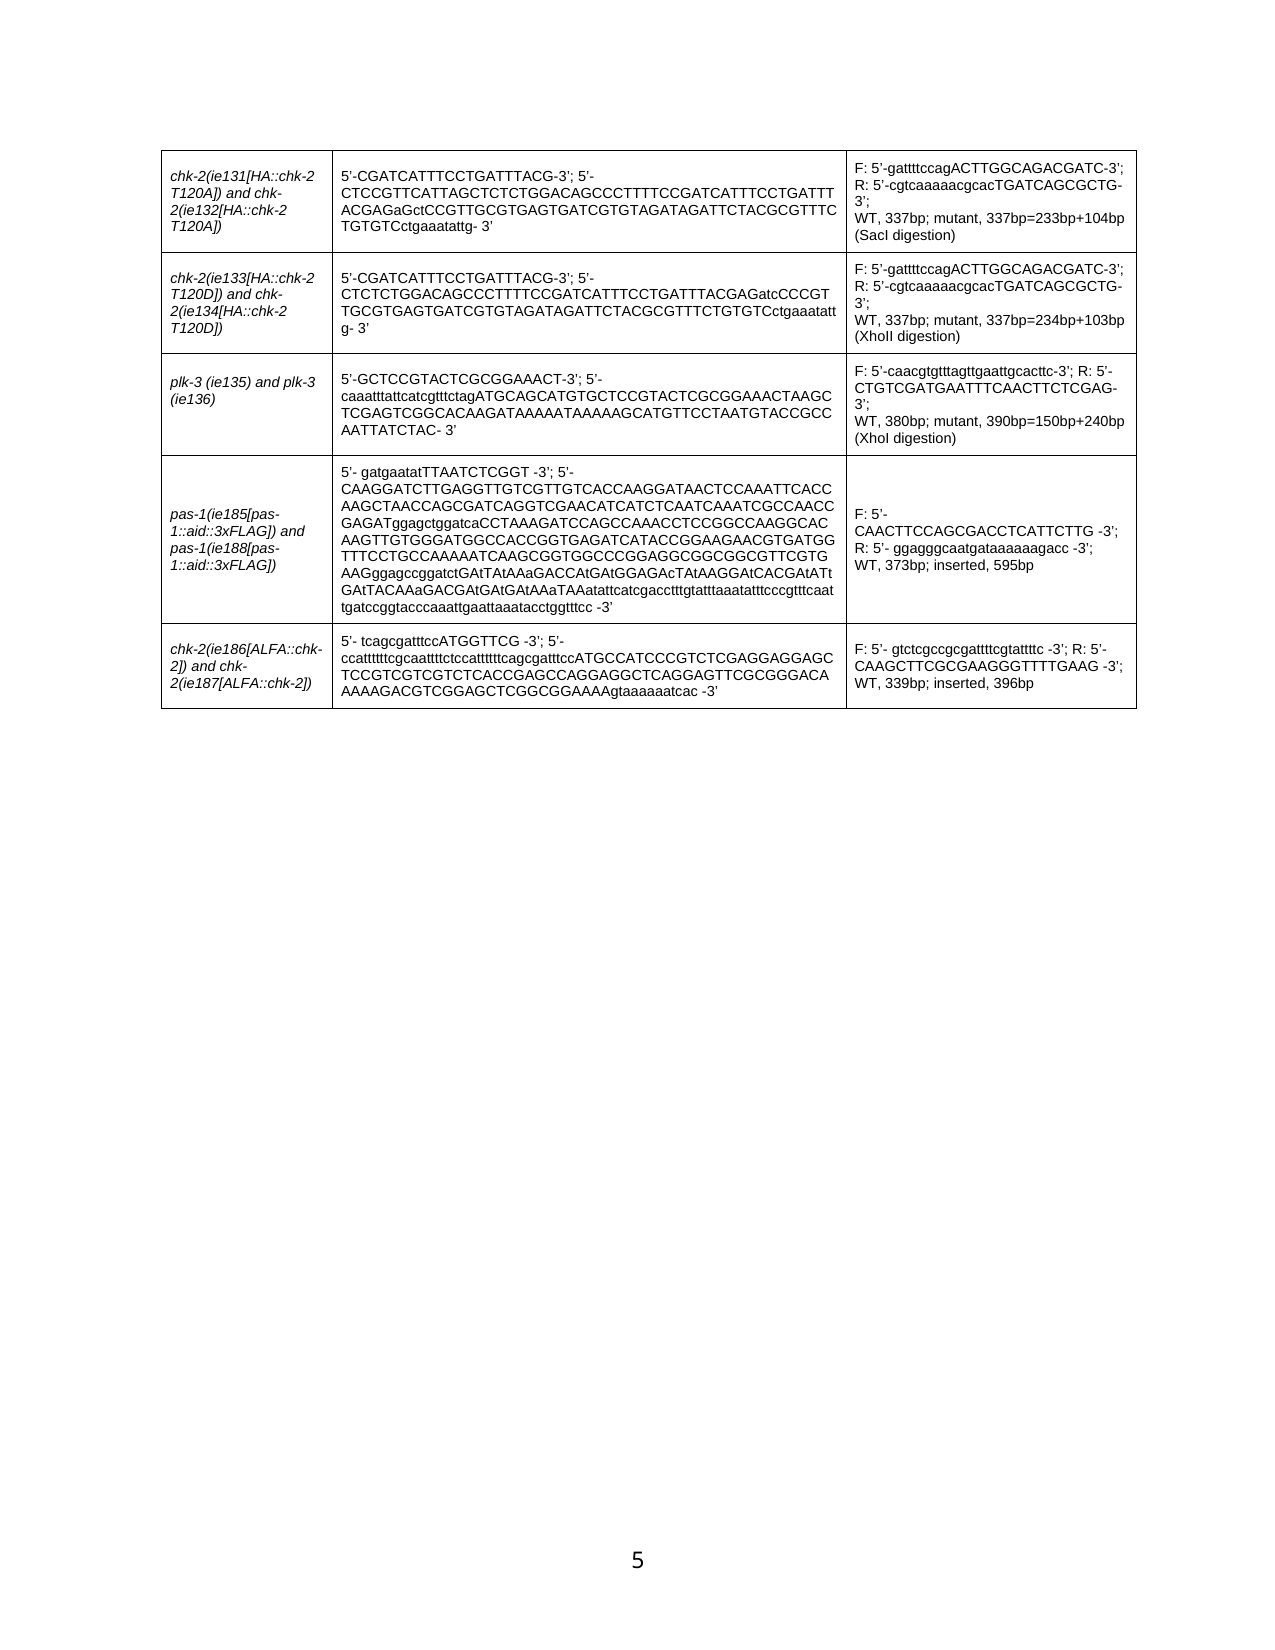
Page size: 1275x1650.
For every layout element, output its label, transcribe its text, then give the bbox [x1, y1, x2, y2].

table_cell 5’-GCTCCGTACTCGCGGAAACT-3’; 5’- caaatttattcatcgtttctagATGCAGCATGTGCTCCGTACTCGCGGAAACTAAGCTCGAGTCGGCACAAGATAAAAATAAAAAGCATGTTCCTAATGTACCGCCAATTATCTAC- 3’ [333, 354, 846, 455]
table_cell plk-3 (ie135) and plk-3 (ie136) [162, 354, 332, 455]
table_cell 5’- tcagcgatttccATGGTTCG -3’; 5’- ccattttttcgcaattttctccattttttcagcgatttccATGCCATCCCGTCTCGAGGAGGAGCTCCGTCGTCGTCTCACCGAGCCAGGAGGCTCAGGAGTTCGCGGGACAAAAAGACGTCGGAGCTCGGCGGAAAAgtaaaaaatcac -3’ [333, 624, 846, 708]
table_cell 5’- gatgaatatTTAATCTCGGT -3’; 5’- CAAGGATCTTGAGGTTGTCGTTGTCACCAAGGATAACTCCAAATTCACCAAGCTAACCAGCGATCAGGTCGAACATCATCTCAATCAAATCGCCAACCGAGATggagctggatcaCCTAAAGATCCAGCCAAACCTCCGGCCAAGGCACAAGTTGTGGGATGGCCACCGGTGAGATCATACCGGAAGAACGTGATGGTTTCCTGCCAAAAATCAAGCGGTGGCCCGGAGGCGGCGGCGTTCGTGAAGggagccggatctGAtTAtAAaGACCAtGAtGGAGAcTAtAAGGAtCACGAtATtGAtTACAAaGACGAtGAtGAtAAaTAAatattcatcgacctttgtatttaaatatttcccgtttcaattgatccggtacccaaattgaattaaatacctggtttcc -3’ [333, 456, 846, 623]
table_cell chk-2(ie131[HA::chk-2 T120A]) and chk-2(ie132[HA::chk-2 T120A]) [162, 151, 332, 252]
table_cell F: 5’-caacgtgtttagttgaattgcacttc-3’; R: 5’- CTGTCGATGAATTTCAACTTCTCGAG-3’; WT, 380bp; mutant, 390bp=150bp+240bp (XhoI digestion) [847, 354, 1136, 455]
table_cell 5’-CGATCATTTCCTGATTTACG-3’; 5’- CTCCGTTCATTAGCTCTCTGGACAGCCCTTTTCCGATCATTTCCTGATTTACGAGaGctCCGTTGCGTGAGTGATCGTGTAGATAGATTCTACGCGTTTCTGTGTCctgaaatattg- 3’ [333, 151, 846, 252]
table_cell pas-1(ie185[pas-1::aid::3xFLAG]) and pas-1(ie188[pas-1::aid::3xFLAG]) [162, 456, 332, 623]
table_cell chk-2(ie186[ALFA::chk-2]) and chk-2(ie187[ALFA::chk-2]) [162, 624, 332, 708]
table_cell chk-2(ie133[HA::chk-2 T120D]) and chk-2(ie134[HA::chk-2 T120D]) [162, 253, 332, 353]
table_cell F: 5’- CAACTTCCAGCGACCTCATTCTTG -3’; R: 5’- ggagggcaatgataaaaaagacc -3’; WT, 373bp; inserted, 595bp [847, 456, 1136, 623]
table_cell F: 5’-gattttccagACTTGGCAGACGATC-3’; R: 5’-cgtcaaaaacgcacTGATCAGCGCTG-3’; WT, 337bp; mutant, 337bp=234bp+103bp (XhoII digestion) [847, 253, 1136, 353]
table_cell F: 5’-gattttccagACTTGGCAGACGATC-3’; R: 5’-cgtcaaaaacgcacTGATCAGCGCTG-3’; WT, 337bp; mutant, 337bp=233bp+104bp (SacI digestion) [847, 151, 1136, 252]
table_cell F: 5’- gtctcgccgcgattttcgtattttc -3’; R: 5’- CAAGCTTCGCGAAGGGTTTTGAAG -3’; WT, 339bp; inserted, 396bp [847, 624, 1136, 708]
table_cell 5’-CGATCATTTCCTGATTTACG-3’; 5’- CTCTCTGGACAGCCCTTTTCCGATCATTTCCTGATTTACGAGatcCCCGTTGCGTGAGTGATCGTGTAGATAGATTCTACGCGTTTCTGTGTCctgaaatattg- 3’ [333, 253, 846, 353]
